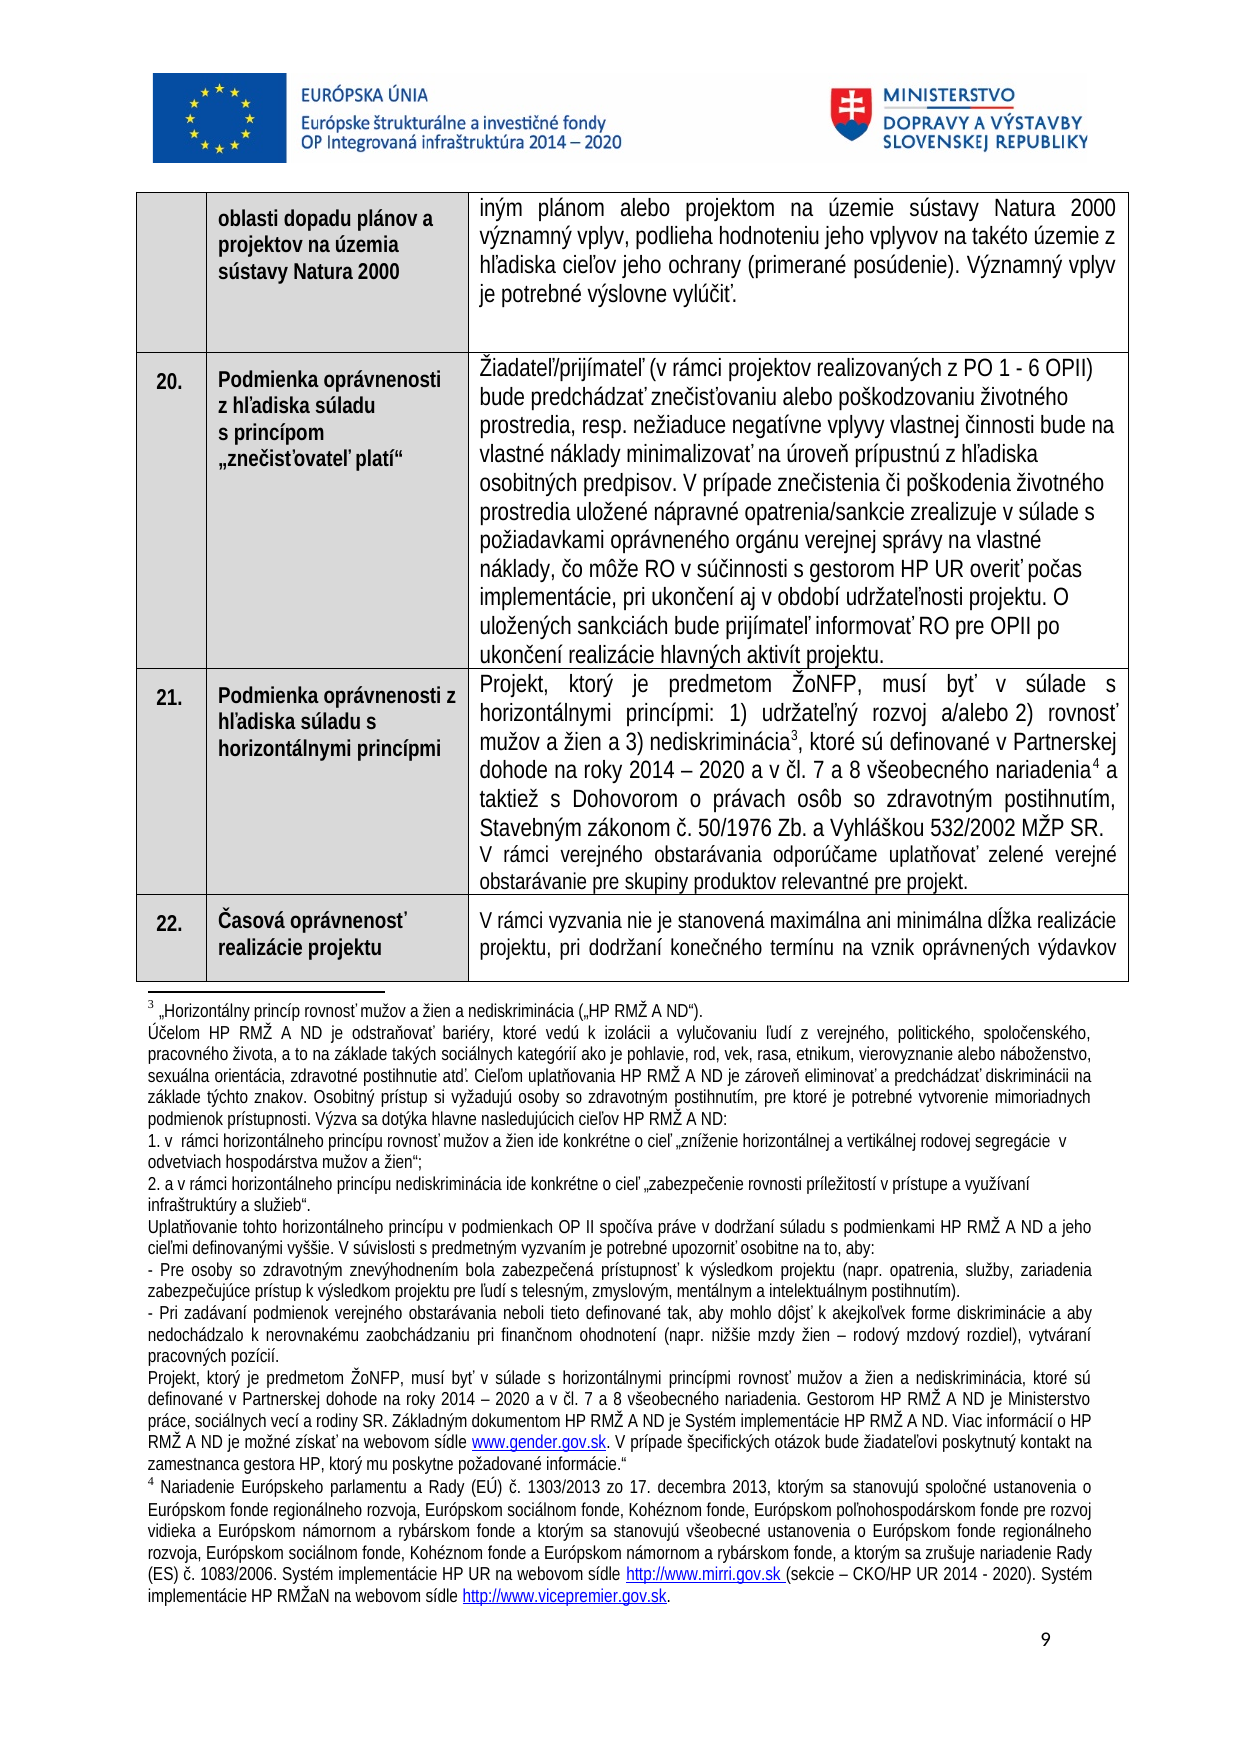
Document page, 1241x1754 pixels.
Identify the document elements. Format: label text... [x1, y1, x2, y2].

table_cell [137, 895, 206, 981]
table_cell V rámci vyzvania nie je stanovená maximálna ani minimálna dĺžka realizácie projektu, pri dodržaní konečného termínu na vznik oprávnených výdavkov v súlade so všeobecným nariadením. Časová oprávnenosť výdavkov projektu je uvedená aj v Príručke k oprávnenosti výdavkov OPII, ktorá je zverejnená na webovom sídle RO OPII - Príručka k oprávnenosti výdavkov - OPII - Operačný program Integrovaná infraštruktúra. [469, 895, 1128, 981]
picture [152, 73, 1088, 163]
table_cell Podmienka oprávnenosti z hľadiska súladu s princípom „znečisťovateľ platí“ [207, 353, 468, 668]
table_cell [137, 193, 206, 352]
table_cell Žiadateľ/prijímateľ (v rámci projektov realizovaných z PO 1 - 6 OPII) bude predchádzať znečisťovaniu alebo poškodzovaniu životného prostredia, resp. nežiaduce negatívne vplyvy vlastnej činnosti bude na vlastné náklady minimalizovať na úroveň prípustnú z hľadiska osobitných predpisov. V prípade znečistenia či poškodenia životného prostredia uložené nápravné opatrenia/sankcie zrealizuje v súlade s požiadavkami oprávneného orgánu verejnej správy na vlastné náklady, čo môže RO v súčinnosti s gestorom HP UR overiť počas implementácie, pri ukončení aj v období udržateľnosti projektu. O uložených sankciách bude prijímateľ informovať RO pre OPII po ukončení realizácie hlavných aktivít projektu. [469, 353, 1128, 668]
table_cell [137, 669, 206, 894]
table_cell [137, 353, 206, 668]
table_cell Podmienka oprávnenosti z hľadiska súladu s horizontálnymi princípmi [207, 669, 468, 894]
table_cell Časová oprávnenosť realizácie projektu [207, 895, 468, 981]
table_cell Podmienka oprávnenosti z hľadiska preukázania súladu s požiadavkami v oblasti dopadu plánov a projektov na územia sústavy Natura 2000 [207, 193, 468, 352]
table_cell Projekt, ktorý je predmetom ŽoNFP, musí byť v súlade s horizontálnymi princípmi: 1) udržateľný rozvoj a/alebo 2) rovnosť mužov a žien a 3) nediskriminácia, ktoré sú definované v Partnerskej dohode na roky 2014 – 2020 a v čl. 7 a 8 všeobecného nariadenia a taktiež s Dohovorom o právach osôb so zdravotným postihnutím, Stavebným zákonom č. 50/1976 Zb. a Vyhláškou 532/2002 MŽP SR. V rámci verejného obstarávania odporúčame uplatňovať zelené verejné obstarávanie pre skupiny produktov relevantné pre projekt. [469, 669, 1128, 894]
